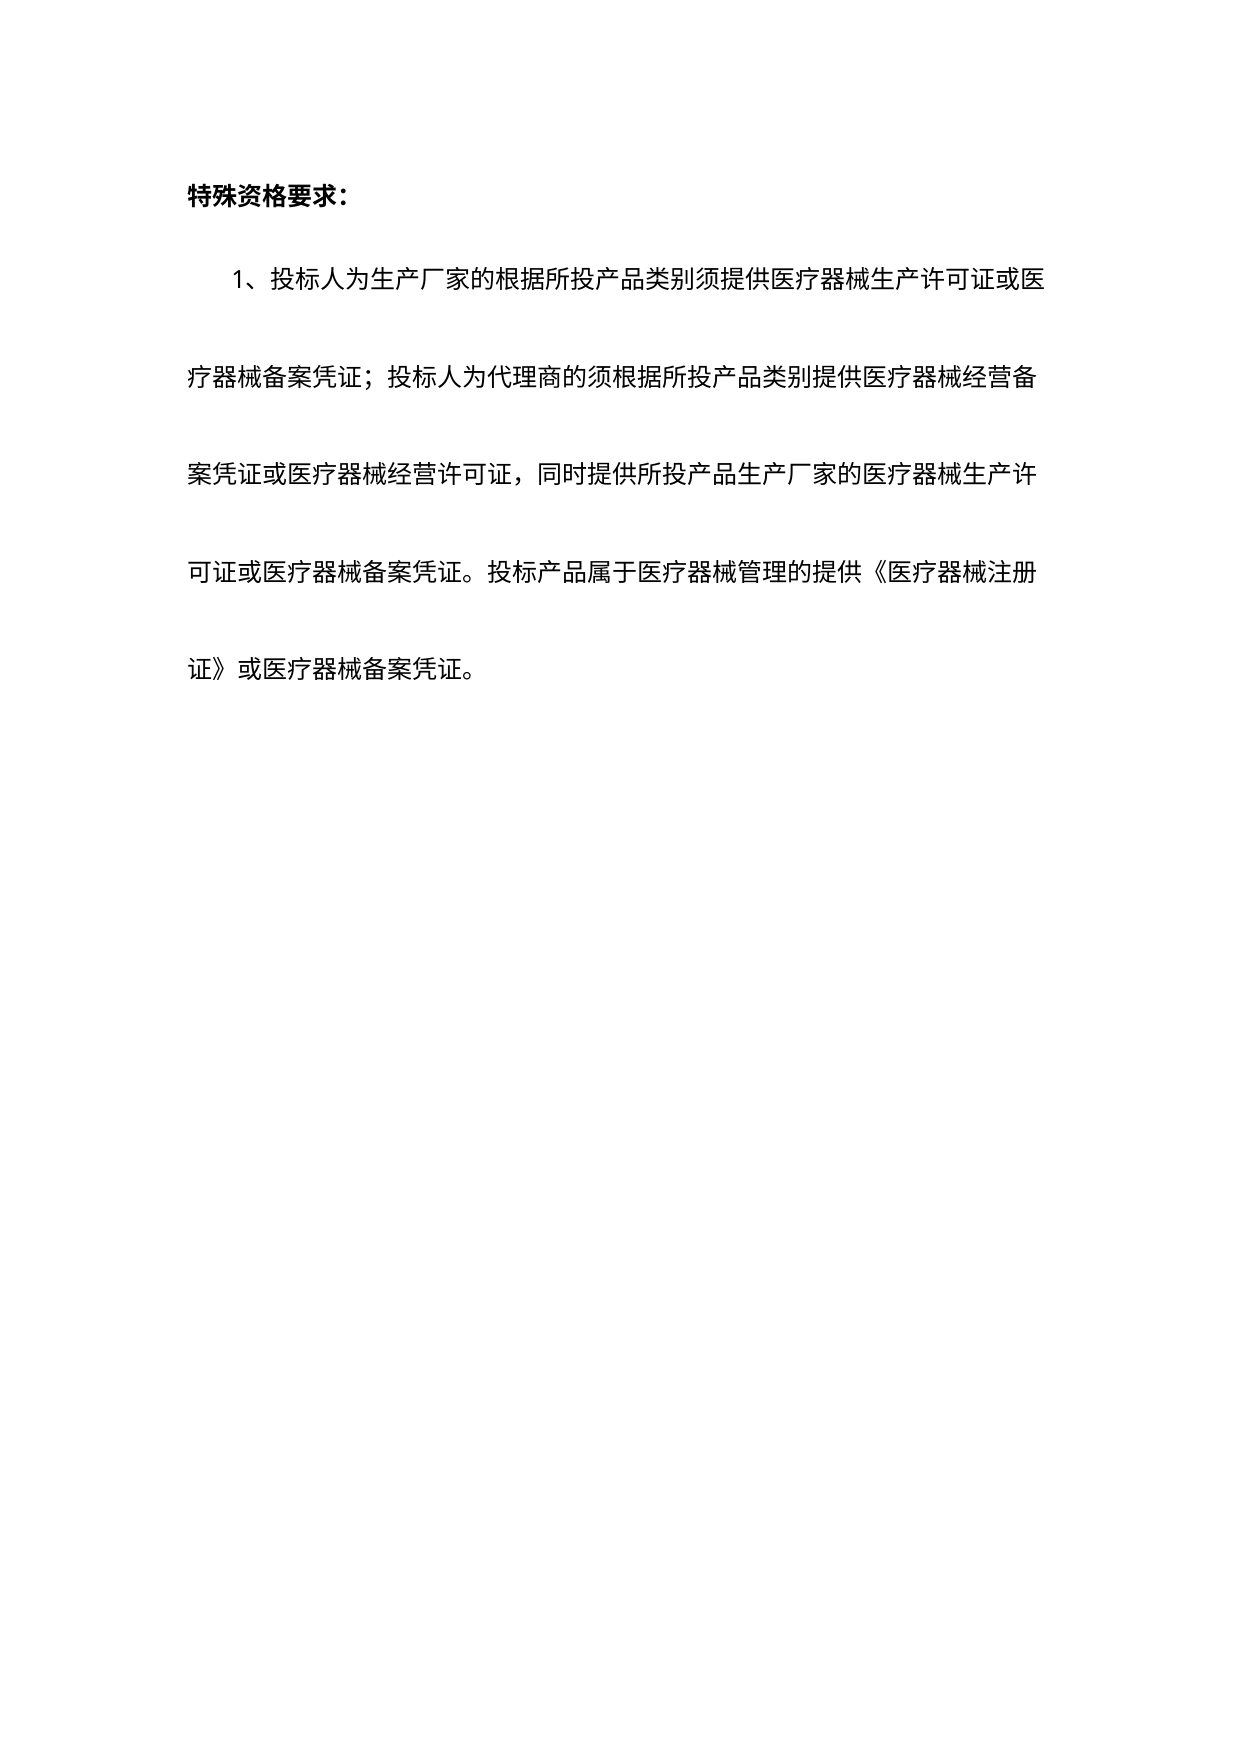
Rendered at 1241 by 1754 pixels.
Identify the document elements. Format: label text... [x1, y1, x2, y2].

title 投标人为生产厂家的根据所投产品类别须提供医疗器械生产许可证或医疗器械备案凭证；投标人为代理商的须根据所投产品类别提供医疗器械经营备案凭证或医疗器械经营许可证，同时提供所投产品生产厂家的医疗器械生产许可证或医疗器械备案凭证。投标产品属于医疗器械管理的提供《医疗器械注册证》或医疗器械备案凭证。 [187, 245, 1053, 700]
list 特殊资格要求： [187, 162, 1053, 227]
